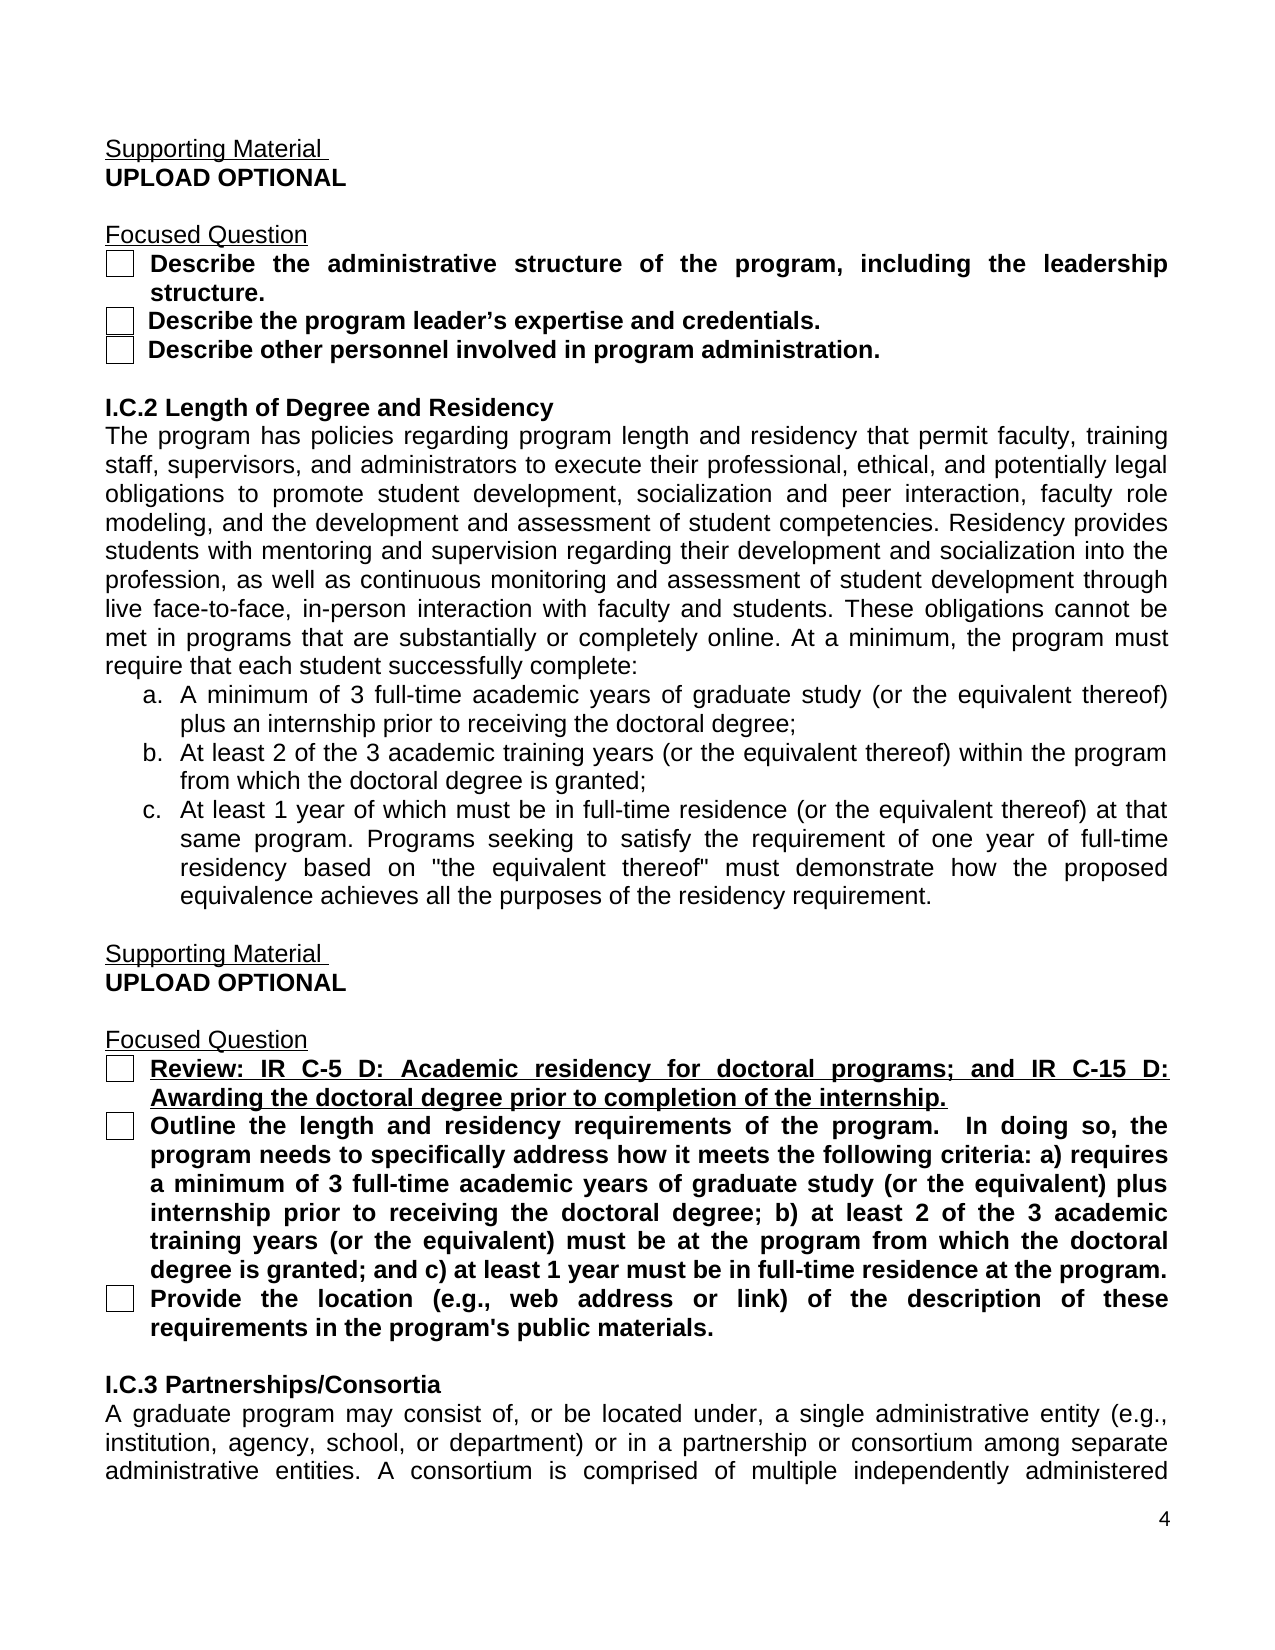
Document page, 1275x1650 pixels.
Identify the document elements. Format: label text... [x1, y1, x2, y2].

list At least 2 of the 3 academic training years (or the equivalent thereof) within the program from which the doctoral degree is granted; [142, 737, 1170, 795]
text Supporting Material [105, 939, 1170, 967]
text Outline the length and residency requirements of the program. In doing so, the program needs to specifically address how it meets the following criteria: a) requires a minimum of 3 full-time academic years of graduate study (or the equivalent) plus internship prior to receiving the doctoral degree; b) at least 2 of the 3 academic training years (or the equivalent) must be at the program from which the doctoral degree is granted; and c) at least 1 year must be in full-time residence at the program. [105, 1111, 1170, 1284]
list At least 1 year of which must be in full-time residence (or the equivalent thereof) at that same program. Programs seeking to satisfy the requirement of one year of full-time residency based on "the equivalent thereof" must demonstrate how the proposed equivalence achieves all the purposes of the residency requirement. [142, 795, 1170, 910]
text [105, 1399, 1170, 1485]
text Describe other personnel involved in program administration. [105, 335, 1170, 364]
text Focused Question [105, 1025, 1170, 1054]
text UPLOAD OPTIONAL [105, 162, 1170, 191]
text I.C.2 Length of Degree and Residency [105, 392, 1170, 421]
text Focused Question [105, 220, 1170, 249]
text Review: IR C-5 D: Academic residency for doctoral programs; and IR C-15 D: Awarding the doctoral degree prior to completion of the internship. [105, 1054, 1170, 1111]
text Provide the location (e.g., web address or link) of the description of these requirements in the program's public materials. [105, 1284, 1170, 1341]
text I.C.3 Partnerships/Consortia [105, 1370, 1170, 1399]
text Supporting Material [105, 134, 1170, 162]
text Describe the administrative structure of the program, including the leadership structure. [105, 249, 1170, 306]
text Describe the program leader’s expertise and credentials. [105, 306, 1170, 335]
text The program has policies regarding program length and residency that permit faculty, training staff, supervisors, and administrators to execute their professional, ethical, and potentially legal obligations to promote student development, socialization and peer interaction, faculty role modeling, and the development and assessment of student competencies. Residency provides students with mentoring and supervision regarding their development and socialization into the profession, as well as continuous monitoring and assessment of student development through live face-to-face, in-person interaction with faculty and students. These obligations cannot be met in programs that are substantially or completely online. At a minimum, the program must require that each student successfully complete: [105, 421, 1170, 680]
text UPLOAD OPTIONAL [105, 967, 1170, 996]
list A minimum of 3 full-time academic years of graduate study (or the equivalent thereof) plus an internship prior to receiving the doctoral degree; [142, 680, 1170, 737]
